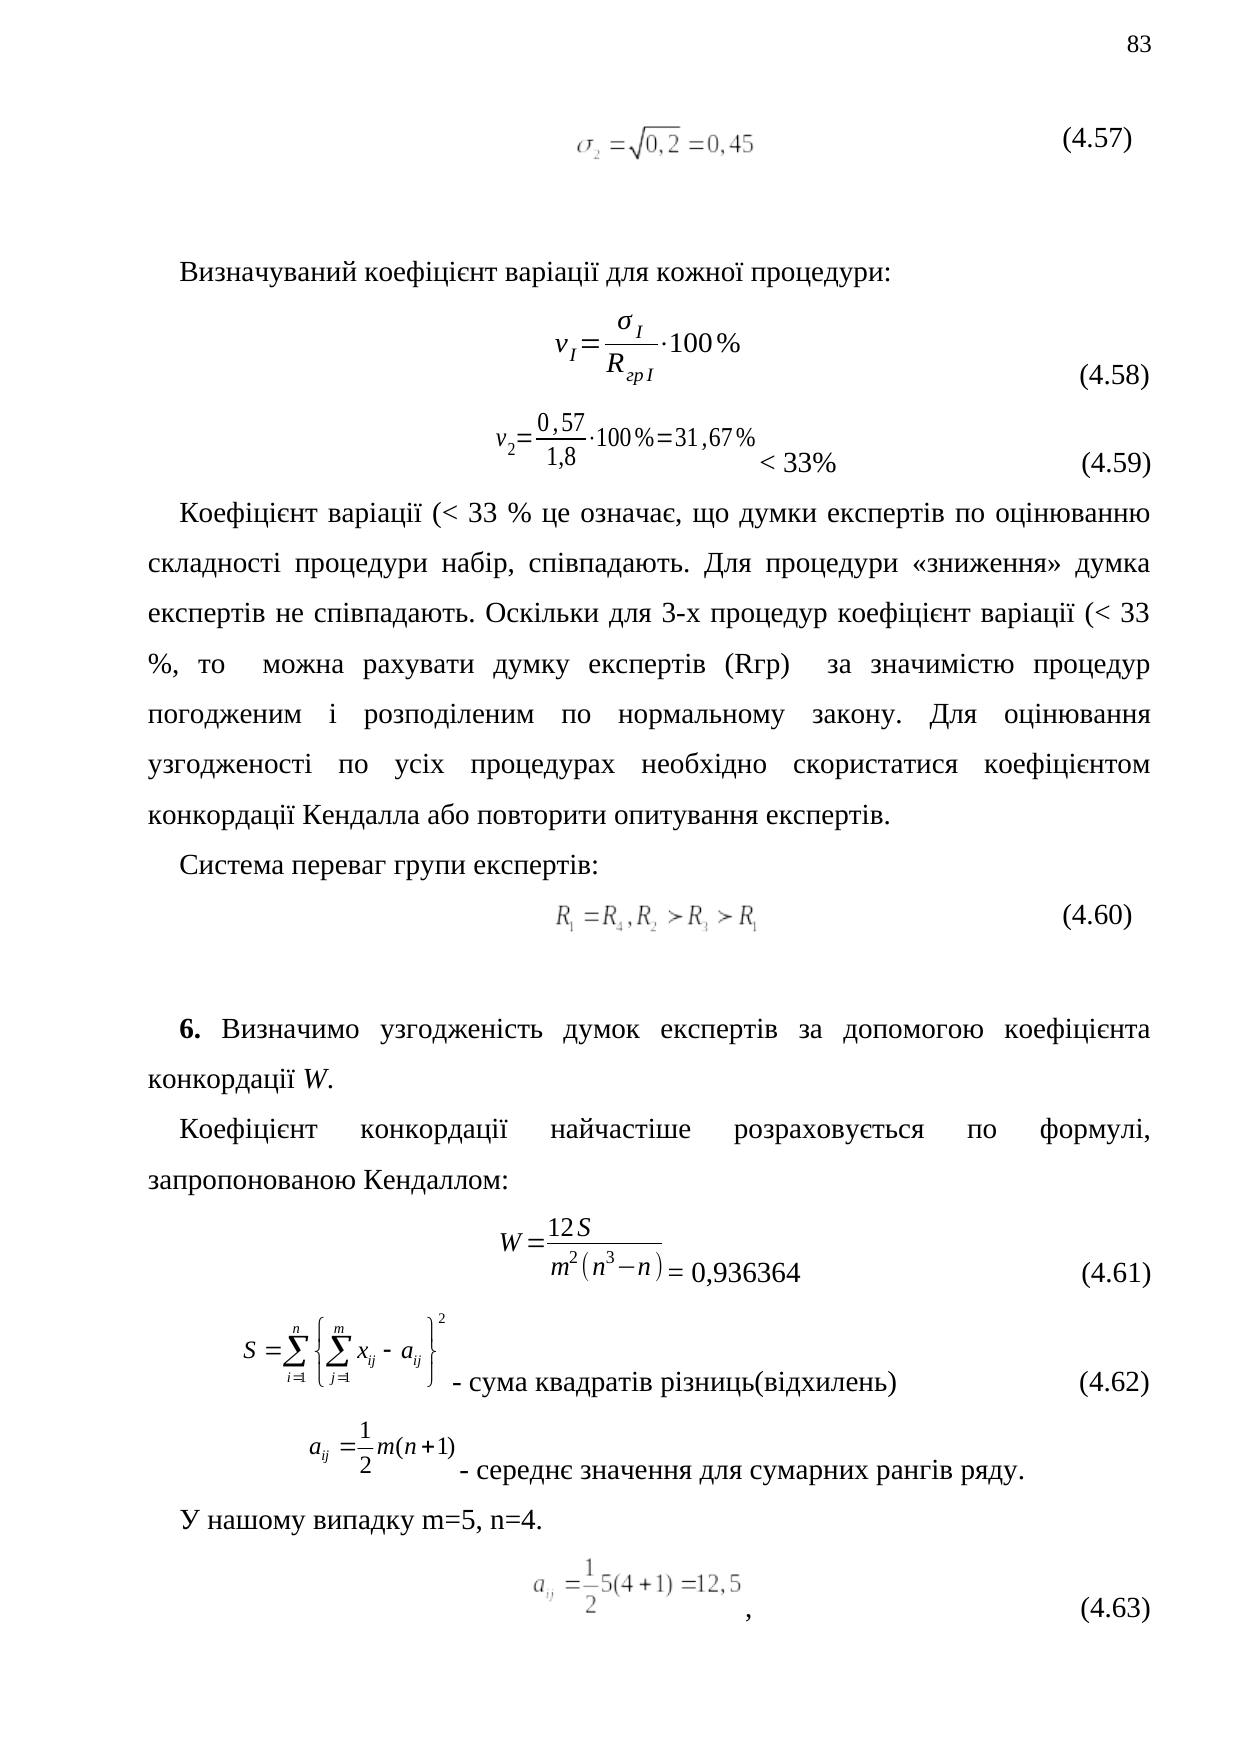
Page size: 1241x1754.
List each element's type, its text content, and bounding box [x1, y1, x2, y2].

text Коефіцієнт конкордації найчастіше розраховується по формулі, запропонованою Кендаллом: [148, 1112, 1152, 1195]
text Система переваг групи експертів: [148, 847, 1152, 881]
text Визначуваний коефіцієнт варіації для кожної процедури: [148, 254, 1152, 288]
text , (4.63) [148, 1553, 1152, 1624]
text (4.58) [148, 304, 1152, 390]
text У нашому випадку m=5, n=4. [148, 1502, 1152, 1536]
text < 33% (4.59) [148, 407, 1152, 478]
text (4.60) [148, 897, 1152, 997]
text Коефіцієнт варіації (< 33 % це означає, що думки експертів по оцінюванню складності процедури набір, співпадають. Для процедури «зниження» думка експертів не співпадають. Оскільки для 3-х процедур коефіцієнт варіації (< 33 %, то можна рахувати думку експертів (Rгр) за значимістю процедур погодженим і розподіленим по нормальному закону. Для оцінювання узгодженості по усіх процедурах необхідно скористатися коефіцієнтом конкордації Кендалла або повторити опитування експертів. [148, 495, 1152, 830]
text - сума квадратів різниць(відхилень) (4.62) [148, 1306, 1152, 1398]
text (4.57) [148, 121, 1152, 240]
text = 0,936364 (4.61) [148, 1212, 1152, 1289]
text - середнє значення для сумарних рангів ряду. [148, 1415, 1152, 1486]
text 6. Визначимо узгодженість думок експертів за допомогою коефіцієнта конкордації W. [148, 1011, 1152, 1095]
